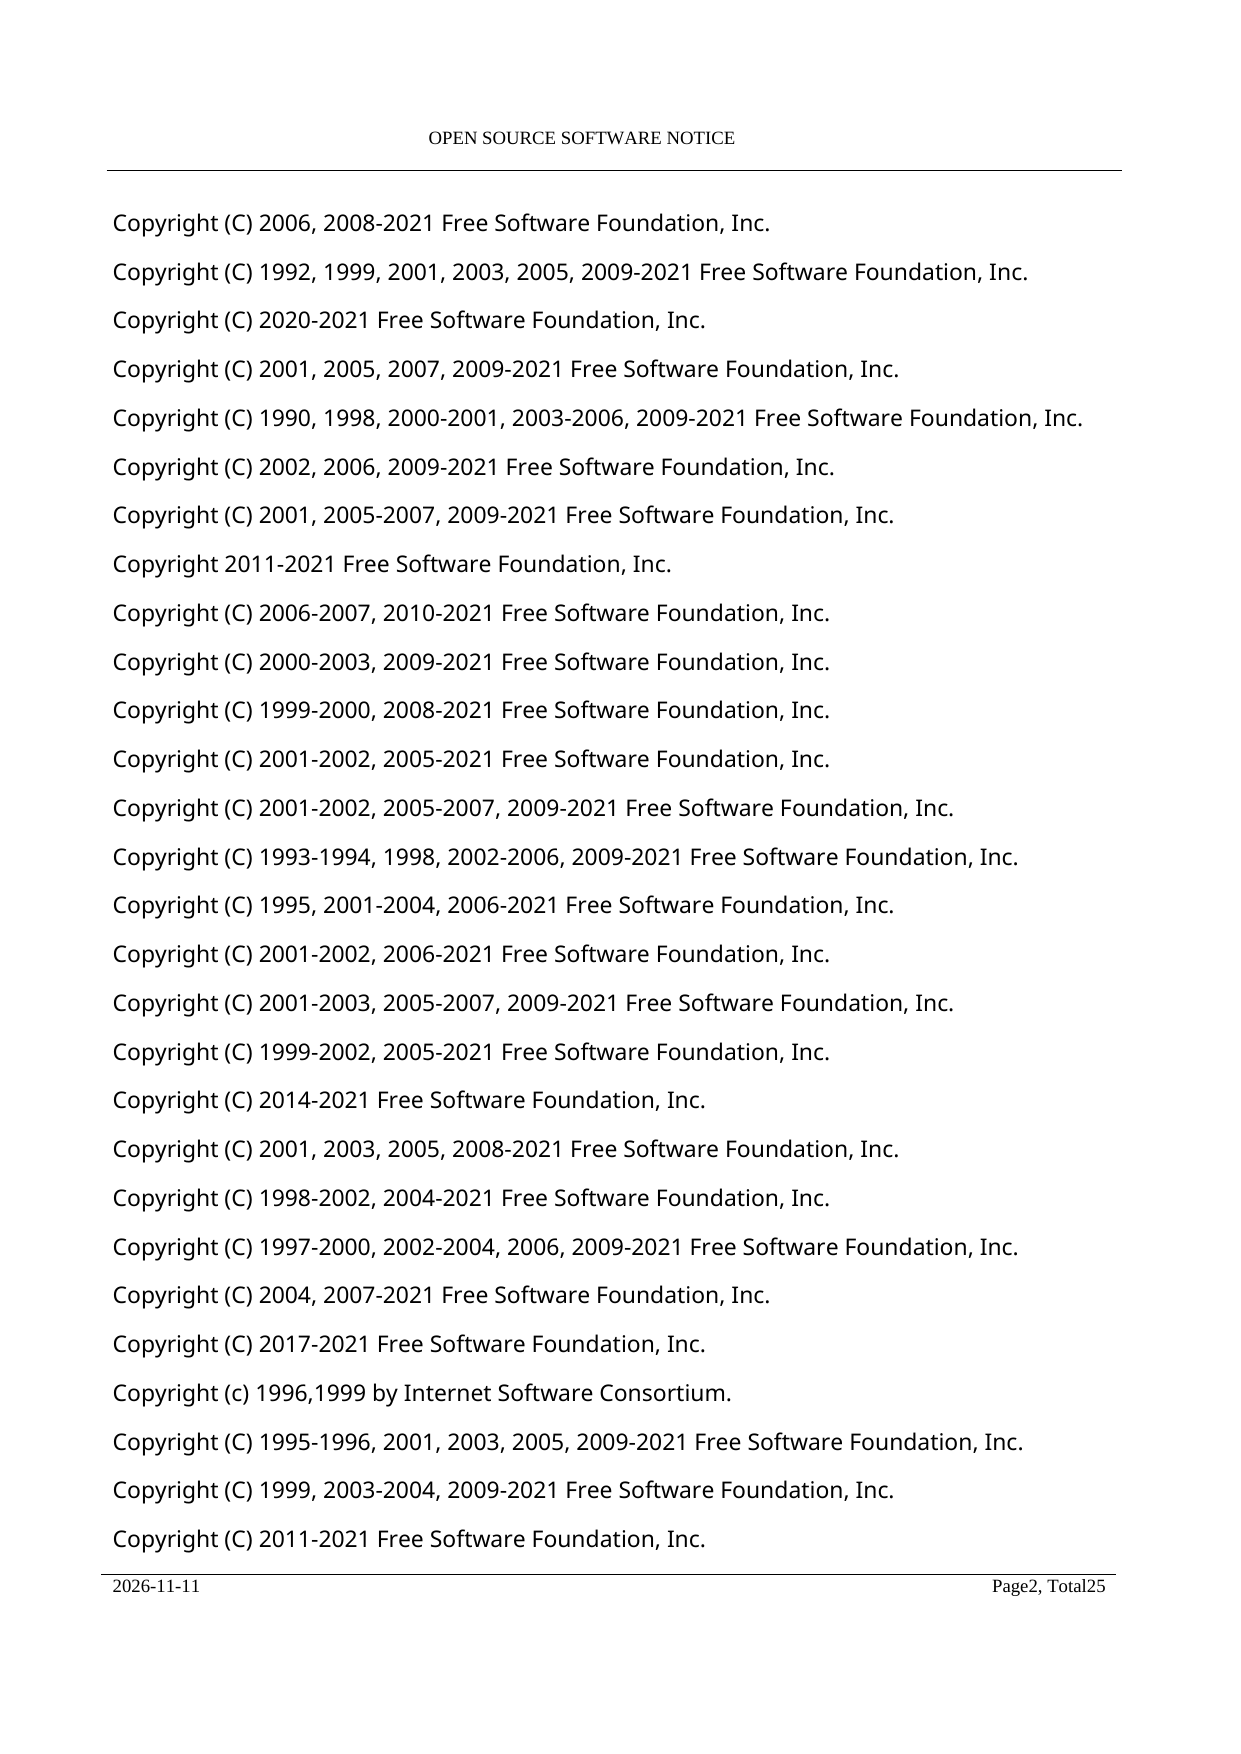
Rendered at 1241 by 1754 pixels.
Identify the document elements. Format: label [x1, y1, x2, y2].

text [112, 206, 1128, 1555]
